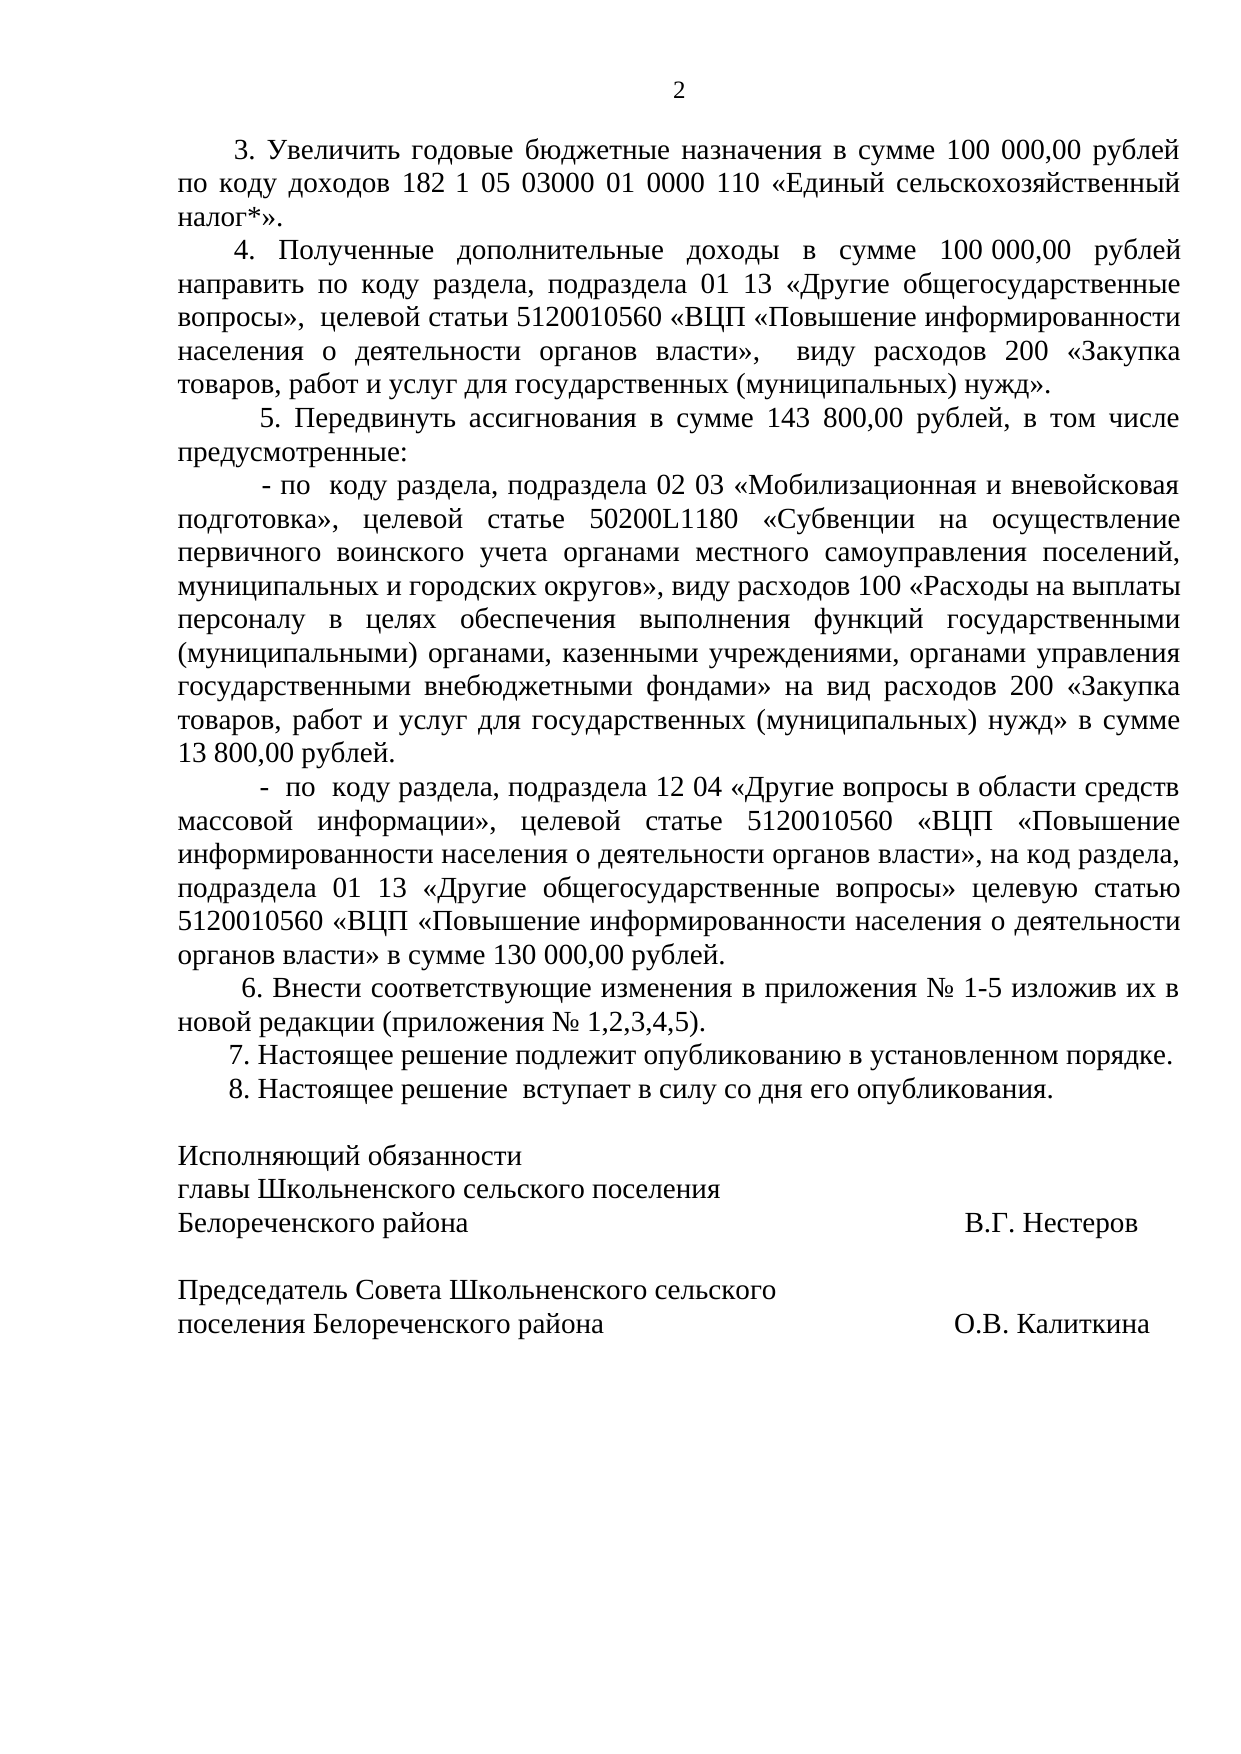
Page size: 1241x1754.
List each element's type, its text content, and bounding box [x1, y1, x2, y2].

text 4. Полученные дополнительные доходы в сумме 100 000,00 рублей направить по коду раздела, подраздела 01 13 «Другие общегосударственные вопросы», целевой статьи 5120010560 «ВЦП «Повышение информированности населения о деятельности органов власти», виду расходов 200 «Закупка товаров, работ и услуг для государственных (муниципальных) нужд». [177, 232, 1181, 400]
text главы Школьненского сельского поселения [177, 1172, 1181, 1205]
text Председатель Совета Школьненского сельского [177, 1272, 1181, 1306]
text 3. Увеличить годовые бюджетные назначения в сумме 100 000,00 рублей по коду доходов 182 1 05 03000 01 0000 110 «Единый сельскохозяйственный налог*». [177, 132, 1181, 232]
text 6. Внести соответствующие изменения в приложения № 1-5 изложив их в новой редакции (приложения № 1,2,3,4,5). [177, 970, 1181, 1037]
text - по коду раздела, подраздела 02 03 «Мобилизационная и вневойсковая подготовка», целевой статье 50200L1180 «Субвенции на осуществление первичного воинского учета органами местного самоуправления поселений, муниципальных и городских округов», виду расходов 100 «Расходы на выплаты персоналу в целях обеспечения выполнения функций государственными (муниципальными) органами, казенными учреждениями, органами управления государственными внебюджетными фондами» на вид расходов 200 «Закупка товаров, работ и услуг для государственных (муниципальных) нужд» в сумме 13 800,00 рублей. [177, 467, 1181, 769]
text 5. Передвинуть ассигнования в сумме 143 800,00 рублей, в том числе предусмотренные: [177, 400, 1181, 467]
text поселения Белореченского района О.В. Калиткина [177, 1306, 1181, 1339]
text 7. Настоящее решение подлежит опубликованию в установленном порядке. [177, 1037, 1181, 1071]
text - по коду раздела, подраздела 12 04 «Другие вопросы в области средств массовой информации», целевой статье 5120010560 «ВЦП «Повышение информированности населения о деятельности органов власти», на код раздела, подраздела 01 13 «Другие общегосударственные вопросы» целевую статью 5120010560 «ВЦП «Повышение информированности населения о деятельности органов власти» в сумме 130 000,00 рублей. [177, 769, 1181, 970]
text Белореченского района В.Г. Нестеров [177, 1205, 1181, 1239]
text Исполняющий обязанности [177, 1138, 1181, 1172]
text 8. Настоящее решение вступает в силу со дня его опубликования. [177, 1071, 1181, 1104]
